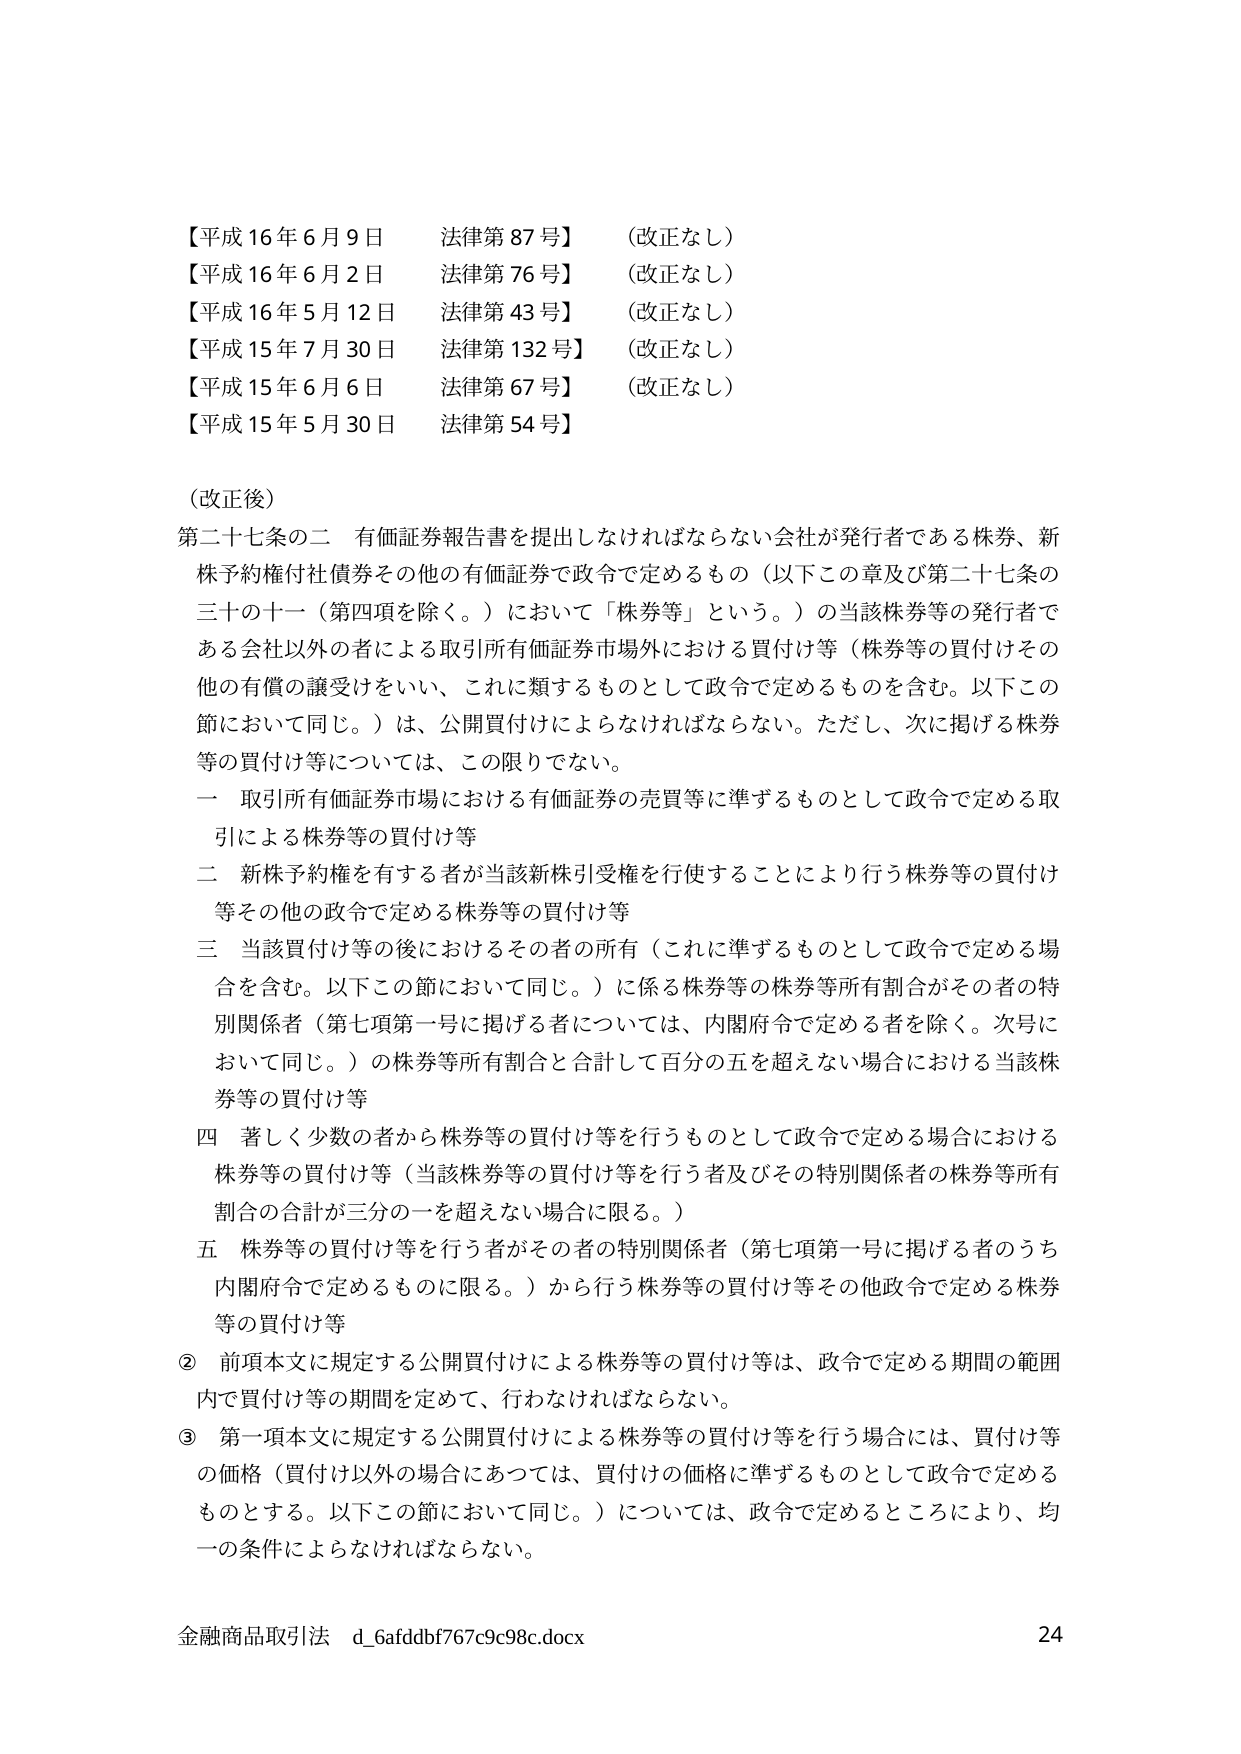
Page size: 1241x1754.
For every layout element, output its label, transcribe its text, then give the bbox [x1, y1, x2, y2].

text 三 当該買付け等の後におけるその者の所有（これに準ずるものとして政令で定める場合を含む。以下この節において同じ。）に係る株券等の株券等所有割合がその者の特別関係者（第七項第一号に掲げる者については、内閣府令で定める者を除く。次号において同じ。）の株券等所有割合と合計して百分の五を超えない場合における当該株券等の買付け等 [196, 929, 1063, 1117]
text （改正後） [177, 479, 1063, 517]
text 【平成16年6月2日 法律第76号】 （改正なし） [177, 254, 1063, 292]
text 【平成16年5月12日 法律第43号】 （改正なし） [177, 292, 1063, 329]
text ③ 第一項本文に規定する公開買付けによる株券等の買付け等を行う場合には、買付け等の価格（買付け以外の場合にあつては、買付けの価格に準ずるものとして政令で定めるものとする。以下この節において同じ。）については、政令で定めるところにより、均一の条件によらなければならない。 [177, 1417, 1063, 1567]
text 【平成15年5月30日 法律第54号】 [177, 404, 1063, 442]
text ② 前項本文に規定する公開買付けによる株券等の買付け等は、政令で定める期間の範囲内で買付け等の期間を定めて、行わなければならない。 [177, 1342, 1063, 1417]
text 【平成15年6月6日 法律第67号】 （改正なし） [177, 367, 1063, 404]
text 四 著しく少数の者から株券等の買付け等を行うものとして政令で定める場合における株券等の買付け等（当該株券等の買付け等を行う者及びその特別関係者の株券等所有割合の合計が三分の一を超えない場合に限る。） [196, 1117, 1063, 1229]
text 第二十七条の二 有価証券報告書を提出しなければならない会社が発行者である株券、新株予約権付社債券その他の有価証券で政令で定めるもの（以下この章及び第二十七条の三十の十一（第四項を除く。）において「株券等」という。）の当該株券等の発行者である会社以外の者による取引所有価証券市場外における買付け等（株券等の買付けその他の有償の譲受けをいい、これに類するものとして政令で定めるものを含む。以下この節において同じ。）は、公開買付けによらなければならない。ただし、次に掲げる株券等の買付け等については、この限りでない。 [177, 517, 1063, 779]
text 一 取引所有価証券市場における有価証券の売買等に準ずるものとして政令で定める取引による株券等の買付け等 [196, 779, 1063, 854]
text 二 新株予約権を有する者が当該新株引受権を行使することにより行う株券等の買付け等その他の政令で定める株券等の買付け等 [196, 854, 1063, 929]
text 【平成15年7月30日 法律第132号】 （改正なし） [177, 329, 1063, 367]
text 【平成16年6月9日 法律第87号】 （改正なし） [177, 217, 1063, 254]
text 五 株券等の買付け等を行う者がその者の特別関係者（第七項第一号に掲げる者のうち内閣府令で定めるものに限る。）から行う株券等の買付け等その他政令で定める株券等の買付け等 [196, 1229, 1063, 1342]
